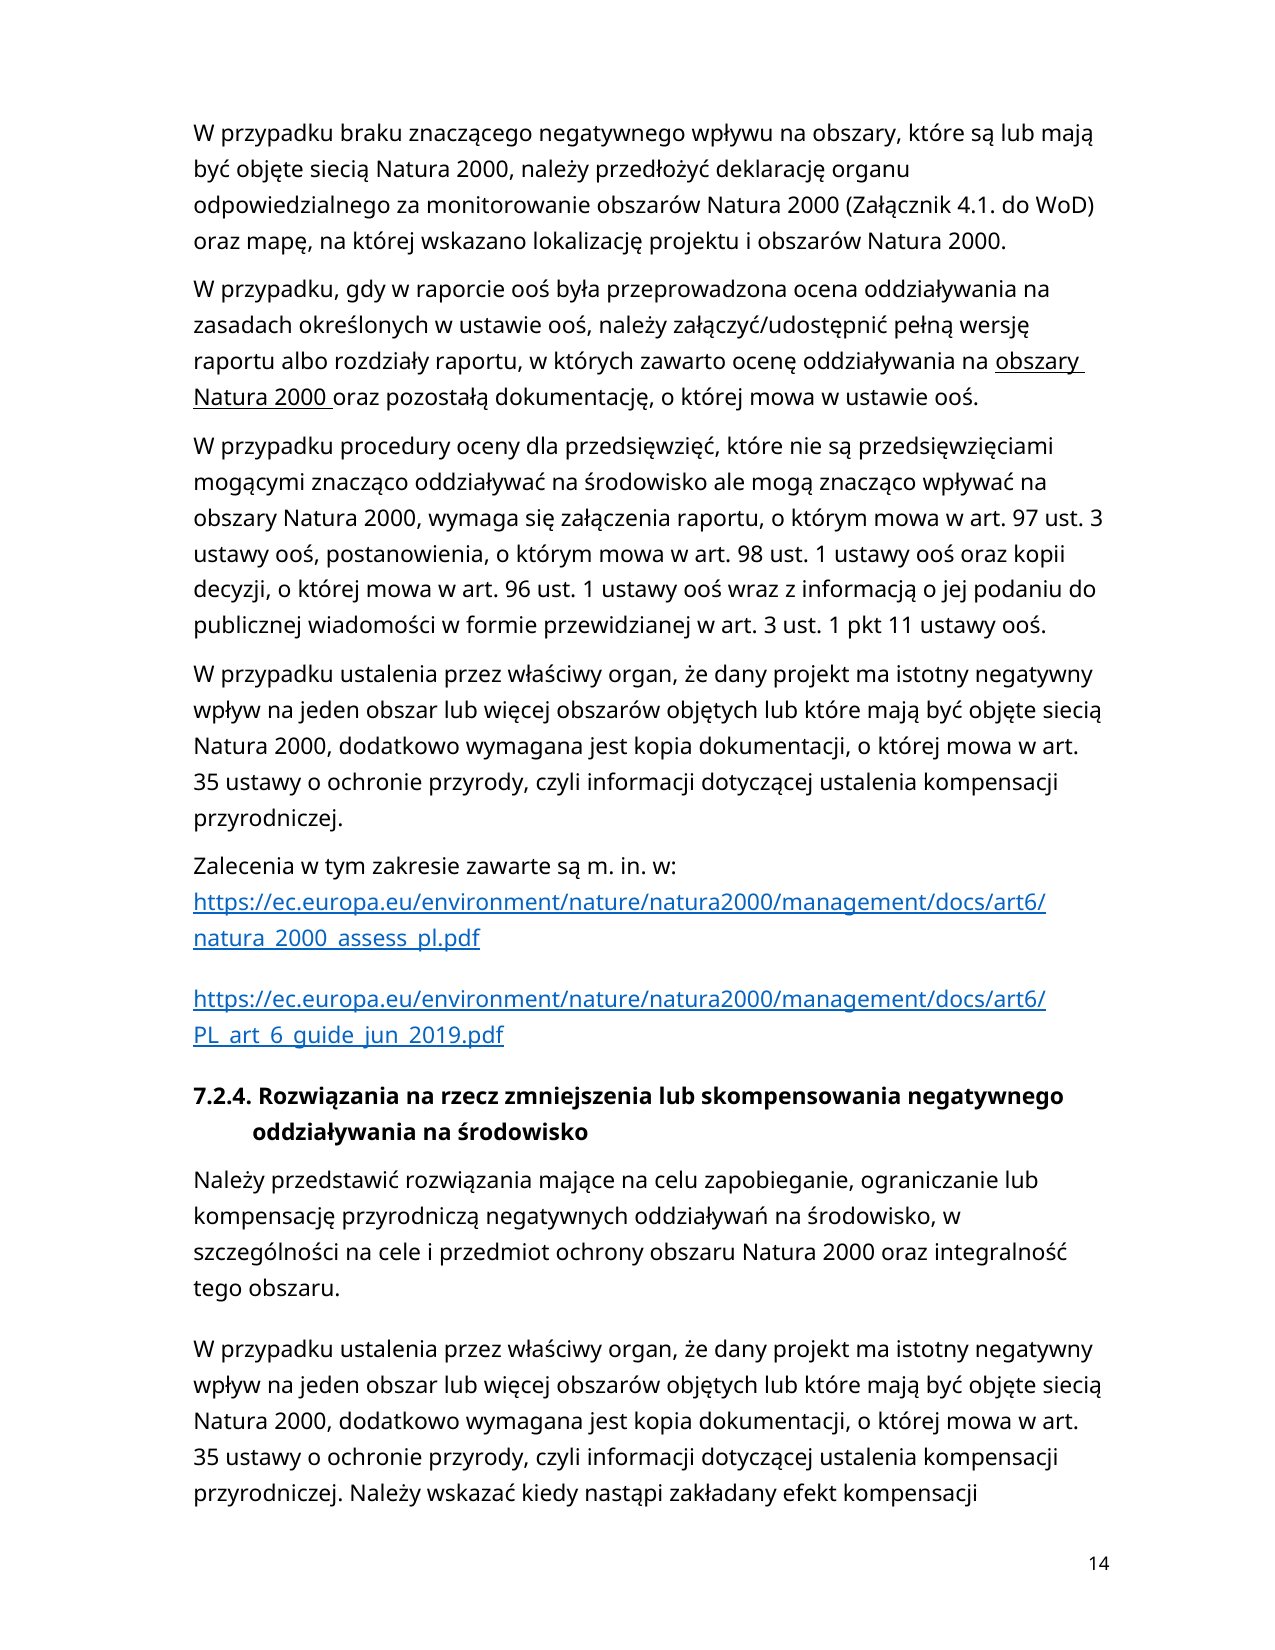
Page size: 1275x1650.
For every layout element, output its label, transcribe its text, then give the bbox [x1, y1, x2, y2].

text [193, 1333, 1109, 1508]
text W przypadku, gdy w raporcie ooś była przeprowadzona ocena oddziaływania na zasadach określonych w ustawie ooś, należy załączyć/udostępnić pełną wersję raportu albo rozdziały raportu, w których zawarto ocenę oddziaływania na obszary Natura 2000 oraz pozostałą dokumentację, o której mowa w ustawie ooś. [193, 273, 1109, 412]
text Zalecenia w tym zakresie zawarte są m. in. w: https://ec.europa.eu/environment/nature/natura2000/management/docs/art6/natura_2000_assess_pl.pdf [193, 850, 1109, 953]
text 7.2.4. Rozwiązania na rzecz zmniejszenia lub skompensowania negatywnego oddziaływania na środowisko [193, 1080, 1109, 1147]
text W przypadku braku znaczącego negatywnego wpływu na obszary, które są lub mają być objęte siecią Natura 2000, należy przedłożyć deklarację organu odpowiedzialnego za monitorowanie obszarów Natura 2000 (Załącznik 4.1. do WoD) oraz mapę, na której wskazano lokalizację projektu i obszarów Natura 2000. [193, 117, 1109, 256]
text W przypadku procedury oceny dla przedsięwzięć, które nie są przedsięwzięciami mogącymi znacząco oddziaływać na środowisko ale mogą znacząco wpływać na obszary Natura 2000, wymaga się załączenia raportu, o którym mowa w art. 97 ust. 3 ustawy ooś, postanowienia, o którym mowa w art. 98 ust. 1 ustawy ooś oraz kopii decyzji, o której mowa w art. 96 ust. 1 ustawy ooś wraz z informacją o jej podaniu do publicznej wiadomości w formie przewidzianej w art. 3 ust. 1 pkt 11 ustawy ooś. [193, 430, 1109, 641]
text W przypadku ustalenia przez właściwy organ, że dany projekt ma istotny negatywny wpływ na jeden obszar lub więcej obszarów objętych lub które mają być objęte siecią Natura 2000, dodatkowo wymagana jest kopia dokumentacji, o której mowa w art. 35 ustawy o ochronie przyrody, czyli informacji dotyczącej ustalenia kompensacji przyrodniczej. [193, 658, 1109, 833]
text https://ec.europa.eu/environment/nature/natura2000/management/docs/art6/PL_art_6_guide_jun_2019.pdf [193, 983, 1109, 1050]
text Należy przedstawić rozwiązania mające na celu zapobieganie, ograniczanie lub kompensację przyrodniczą negatywnych oddziaływań na środowisko, w szczególności na cele i przedmiot ochrony obszaru Natura 2000 oraz integralność tego obszaru. [193, 1164, 1109, 1303]
